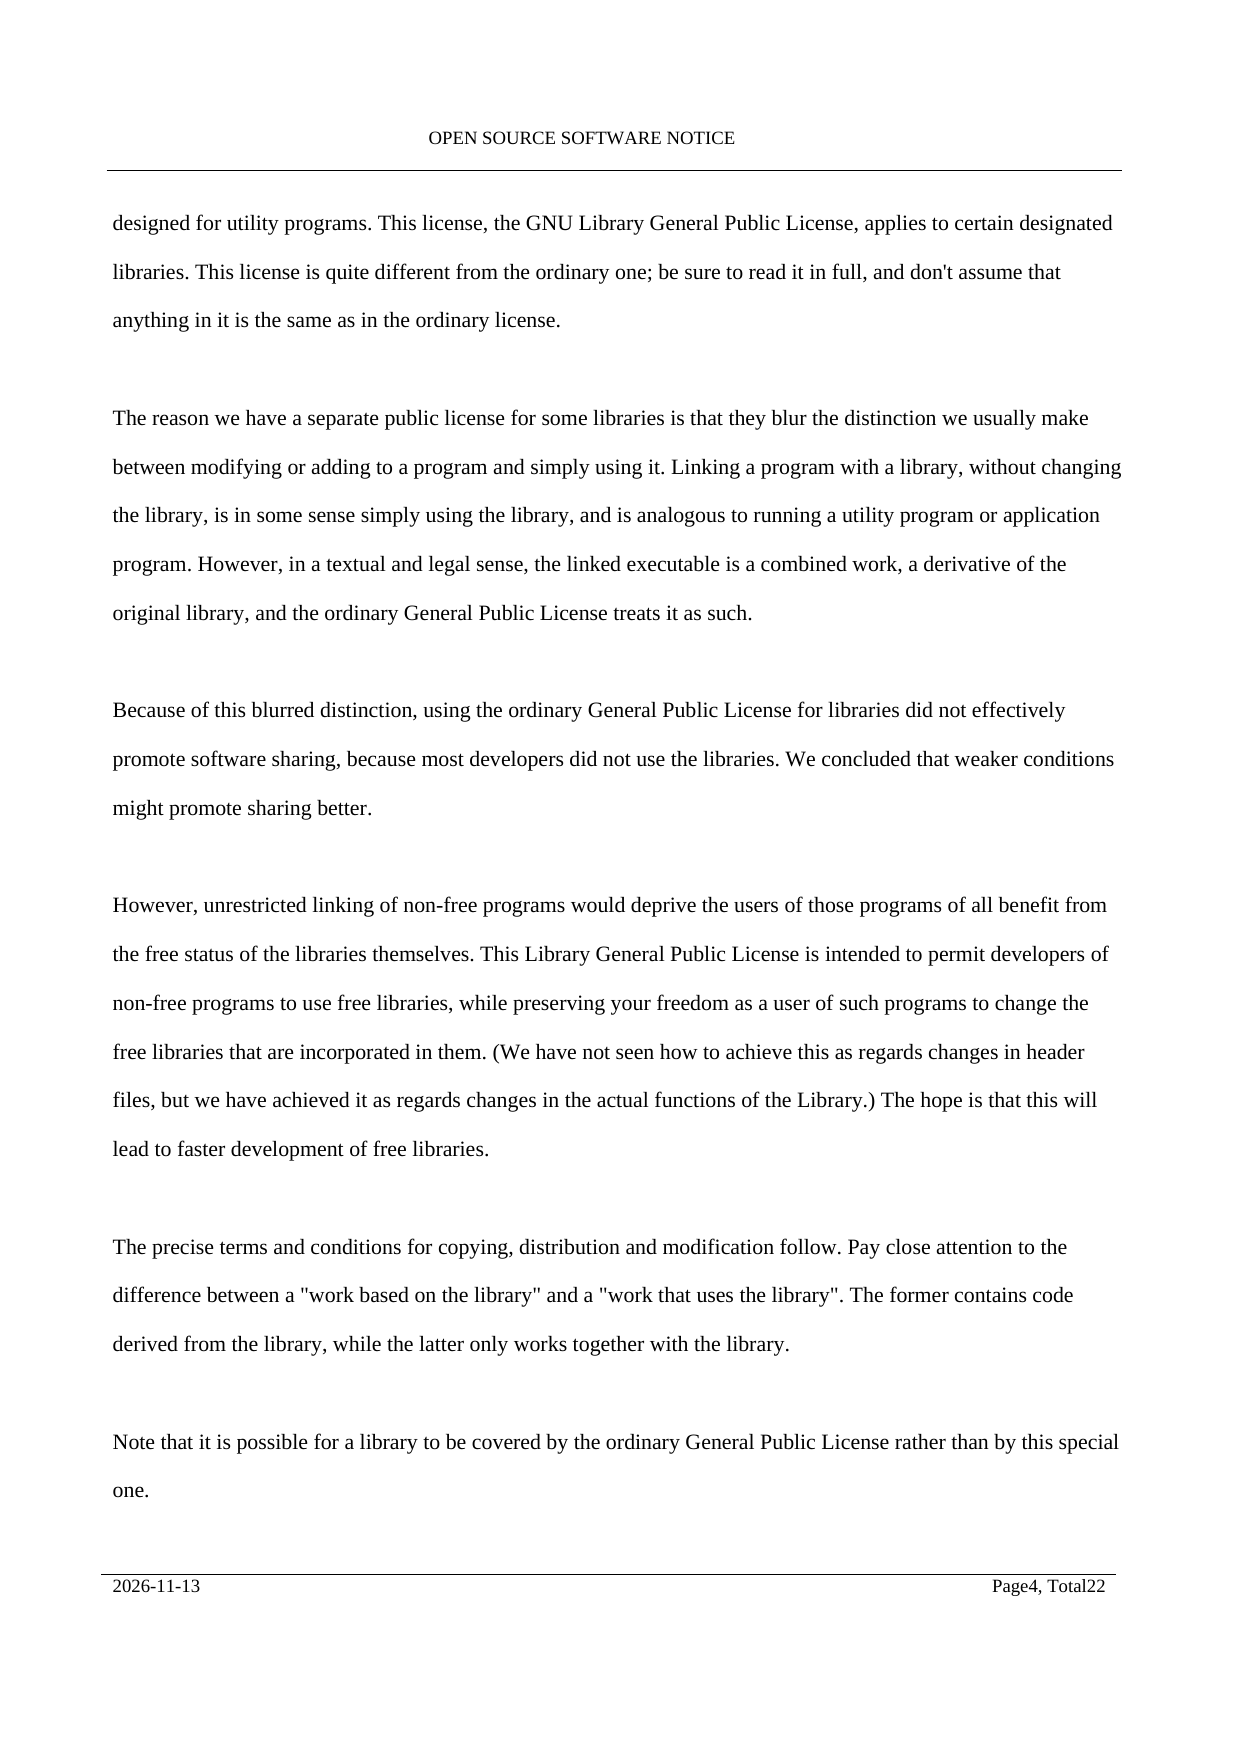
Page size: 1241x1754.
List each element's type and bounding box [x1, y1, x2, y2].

text [112, 206, 1128, 1506]
